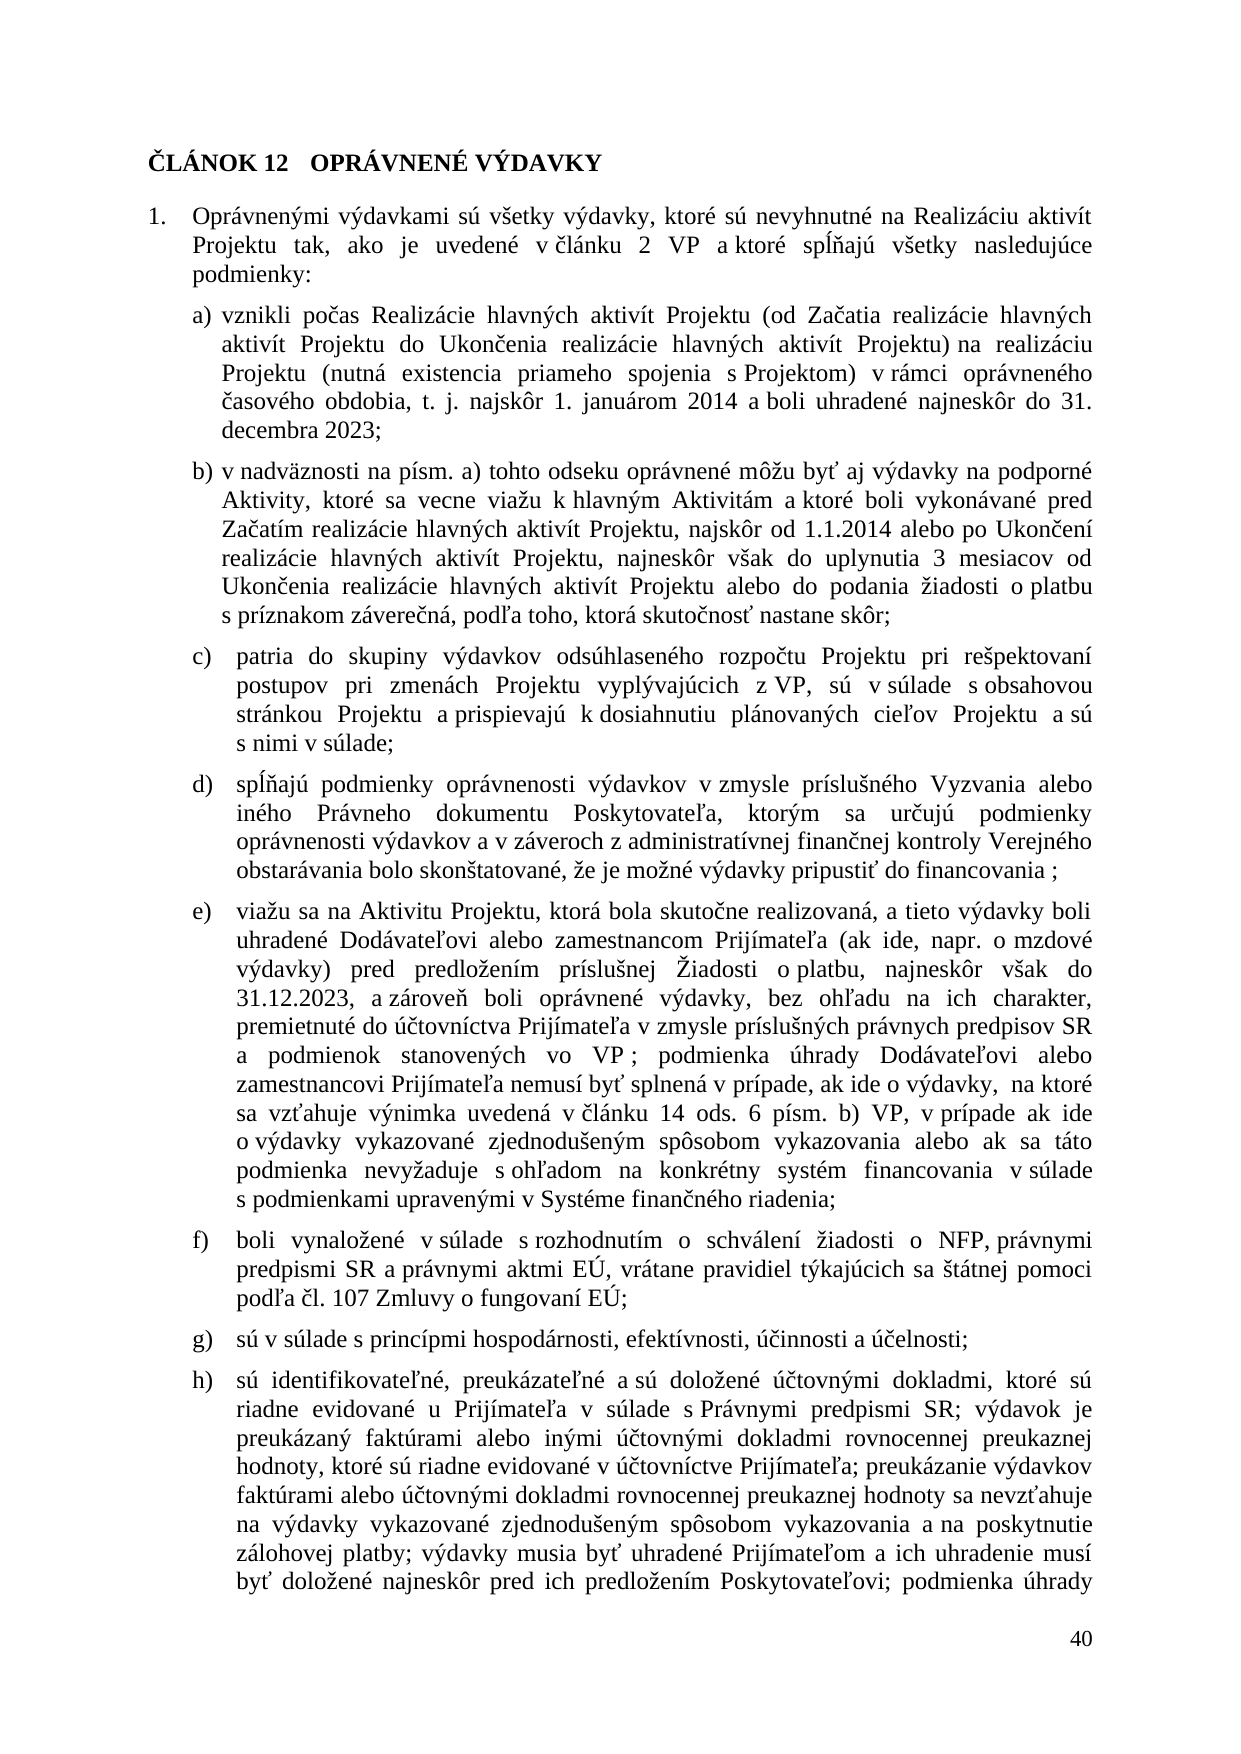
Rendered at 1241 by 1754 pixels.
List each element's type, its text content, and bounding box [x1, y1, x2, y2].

list vznikli počas Realizácie hlavných aktivít Projektu (od Začatia realizácie hlavných aktivít Projektu do Ukončenia realizácie hlavných aktivít Projektu) na realizáciu Projektu (nutná existencia priameho spojenia s Projektom) v rámci oprávneného časového obdobia, t. j. najskôr 1. januárom 2014 a boli uhradené najneskôr do 31. decembra 2023; [192, 300, 1093, 444]
list viažu sa na Aktivitu Projektu, ktorá bola skutočne realizovaná, a tieto výdavky boli uhradené Dodávateľovi alebo zamestnancom Prijímateľa (ak ide, napr. o mzdové výdavky) pred predložením príslušnej Žiadosti o platbu, najneskôr však do 31.12.2023, a zároveň boli oprávnené výdavky, bez ohľadu na ich charakter, premietnuté do účtovníctva Prijímateľa v zmysle príslušných právnych predpisov SR a podmienok stanovených vo VP ; podmienka úhrady Dodávateľovi alebo zamestnancovi Prijímateľa nemusí byť splnená v prípade, ak ide o výdavky, na ktoré sa vzťahuje výnimka uvedená v článku 14 ods. 6 písm. b) VP, v prípade ak ide o výdavky vykazované zjednodušeným spôsobom vykazovania alebo ak sa táto podmienka nevyžaduje s ohľadom na konkrétny systém financovania v súlade s podmienkami upravenými v Systéme finančného riadenia; [192, 896, 1093, 1213]
list Oprávnenými výdavkami sú všetky výdavky, ktoré sú nevyhnutné na Realizáciu aktivít Projektu tak, ako je uvedené v článku 2 VP a ktoré spĺňajú všetky nasledujúce podmienky: [148, 201, 1093, 288]
list v nadväznosti na písm. a) tohto odseku oprávnené môžu byť aj výdavky na podporné Aktivity, ktoré sa vecne viažu k hlavným Aktivitám a ktoré boli vykonávané pred Začatím realizácie hlavných aktivít Projektu, najskôr od 1.1.2014 alebo po Ukončení realizácie hlavných aktivít Projektu, najneskôr však do uplynutia 3 mesiacov od Ukončenia realizácie hlavných aktivít Projektu alebo do podania žiadosti o platbu s príznakom záverečná, podľa toho, ktorá skutočnosť nastane skôr; [192, 456, 1093, 629]
list spĺňajú podmienky oprávnenosti výdavkov v zmysle príslušného Vyzvania alebo iného Právneho dokumentu Poskytovateľa, ktorým sa určujú podmienky oprávnenosti výdavkov a v záveroch z administratívnej finančnej kontroly Verejného obstarávania bolo skonštatované, že je možné výdavky pripustiť do financovania ; [192, 769, 1093, 884]
list patria do skupiny výdavkov odsúhlaseného rozpočtu Projektu pri rešpektovaní postupov pri zmenách Projektu vyplývajúcich z VP, sú v súlade s obsahovou stránkou Projektu a prispievajú k dosiahnutiu plánovaných cieľov Projektu a sú s nimi v súlade; [192, 641, 1093, 756]
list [192, 1365, 1093, 1595]
list boli vynaložené v súlade s rozhodnutím o schválení žiadosti o NFP, právnymi predpismi SR a právnymi aktmi EÚ, vrátane pravidiel týkajúcich sa štátnej pomoci podľa čl. 107 Zmluvy o fungovaní EÚ; [192, 1225, 1093, 1311]
list sú v súlade s princípmi hospodárnosti, efektívnosti, účinnosti a účelnosti; [192, 1324, 1093, 1353]
subtitle ČLÁNOK 12 OPRÁVNENÉ Výdavky [148, 148, 1093, 176]
